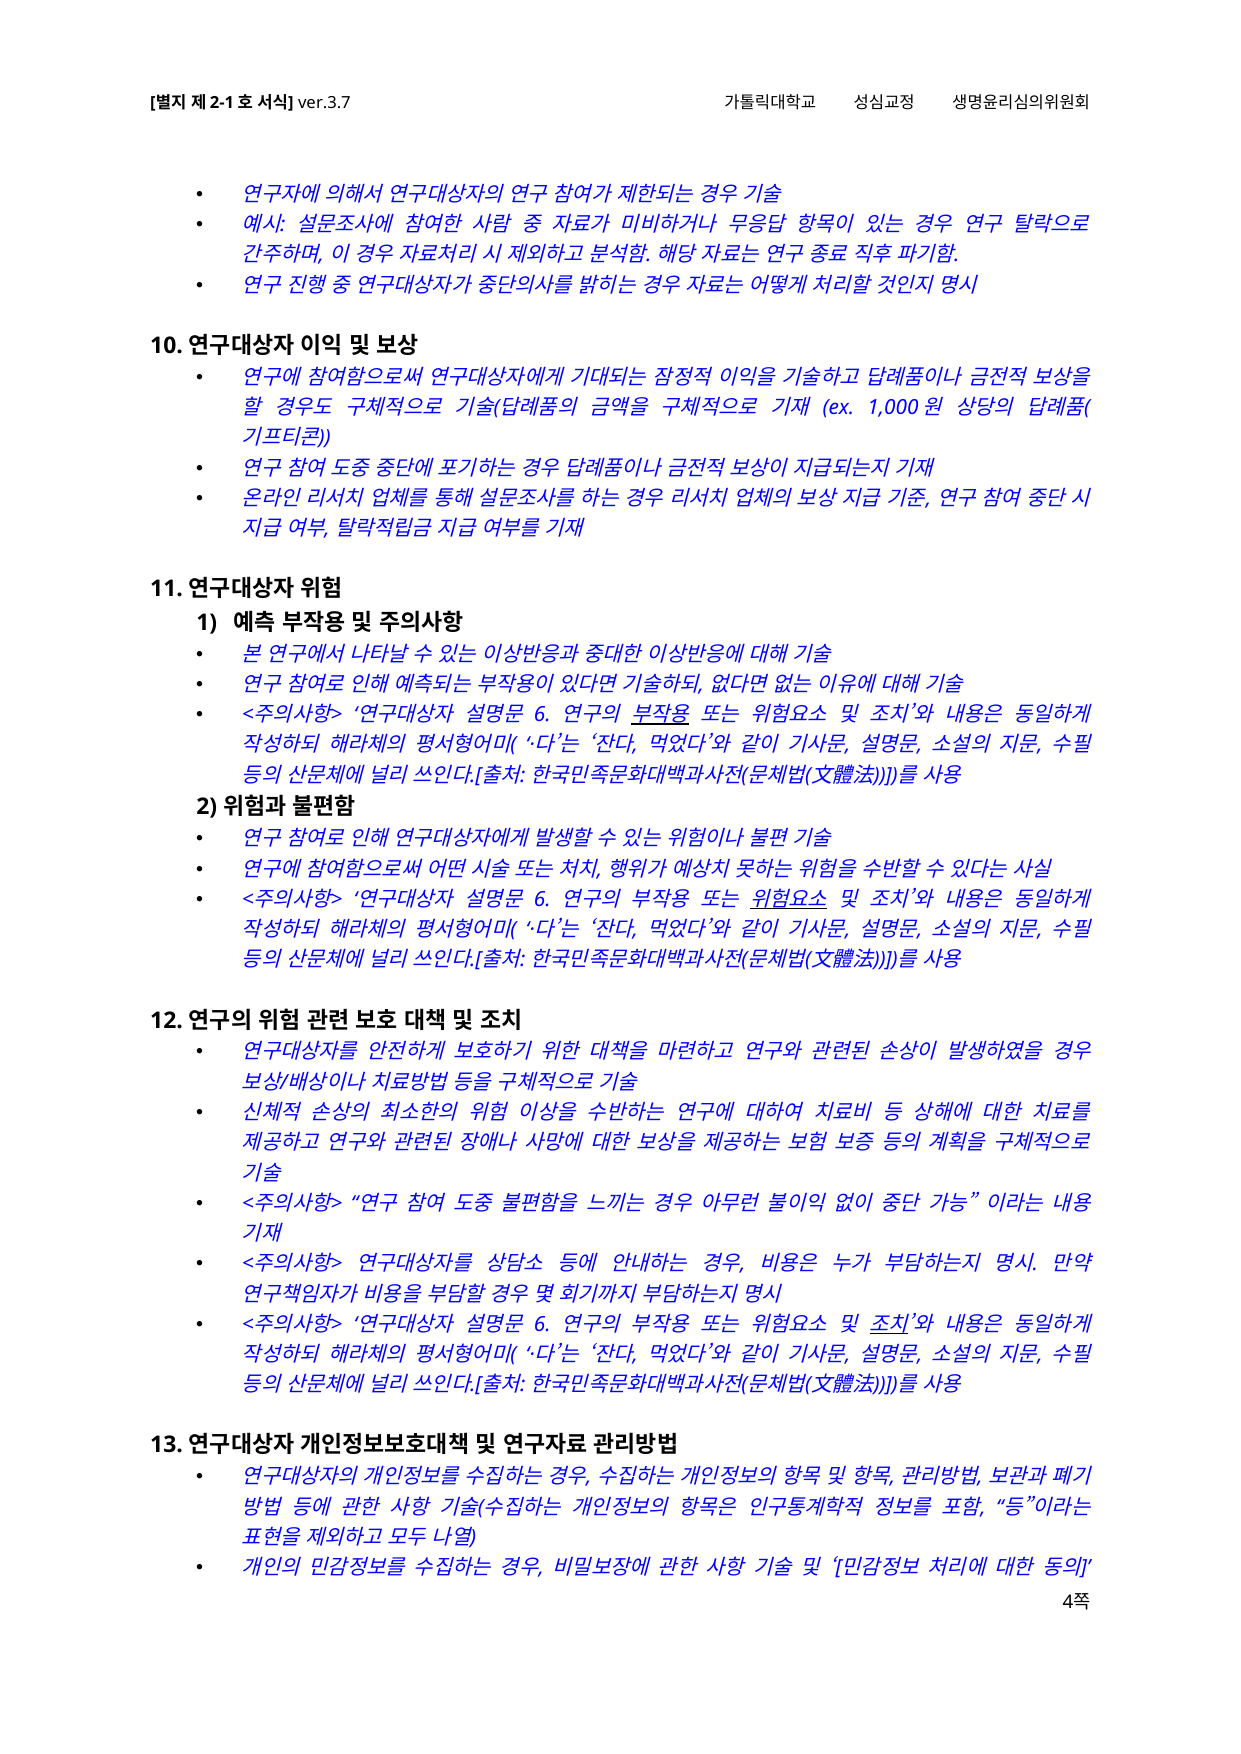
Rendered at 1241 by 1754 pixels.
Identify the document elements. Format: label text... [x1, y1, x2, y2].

list 2) 위험과 불편함 [196, 788, 1090, 822]
list <주의사항> 연구대상자를 상담소 등에 안내하는 경우, 비용은 누가 부담하는지 명시. 만약 연구책임자가 비용을 부담할 경우 몇 회기까지 부담하는지 명시 [196, 1246, 1090, 1307]
list <주의사항> ‘연구대상자 설명문 6. 연구의 부작용 또는 위험요소 및 조치’와 내용은 동일하게 작성하되 해라체의 평서형어미( ‘·다’는 ‘잔다, 먹었다’와 같이 기사문, 설명문, 소설의 지문, 수필 등의 산문체에 널리 쓰인다.[출처: 한국민족문화대백과사전(문체법(文體法))])를 사용 [196, 697, 1090, 788]
list 연구대상자의 개인정보를 수집하는 경우, 수집하는 개인정보의 항목 및 항목, 관리방법, 보관과 폐기 방법 등에 관한 사항 기술(수집하는 개인정보의 항목은 인구통계학적 정보를 포함, “등”이라는 표현을 제외하고 모두 나열) [196, 1460, 1090, 1551]
list 예시: 설문조사에 참여한 사람 중 자료가 미비하거나 무응답 항목이 있는 경우 연구 탈락으로 간주하며, 이 경우 자료처리 시 제외하고 분석함. 해당 자료는 연구 종료 직후 파기함. [196, 207, 1090, 268]
text 11. 연구대상자 위험 [150, 570, 1090, 603]
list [196, 1551, 1090, 1581]
list 연구자에 의해서 연구대상자의 연구 참여가 제한되는 경우 기술 [196, 177, 1090, 207]
list 신체적 손상의 최소한의 위험 이상을 수반하는 연구에 대하여 치료비 등 상해에 대한 치료를 제공하고 연구와 관련된 장애나 사망에 대한 보상을 제공하는 보험 보증 등의 계획을 구체적으로 기술 [196, 1095, 1090, 1186]
list 연구대상자를 안전하게 보호하기 위한 대책을 마련하고 연구와 관련된 손상이 발생하였을 경우 보상/배상이나 치료방법 등을 구체적으로 기술 [196, 1035, 1090, 1095]
list 본 연구에서 나타날 수 있는 이상반응과 중대한 이상반응에 대해 기술 [196, 637, 1090, 667]
list 예측 부작용 및 주의사항 [196, 603, 1090, 637]
list <주의사항> “연구 참여 도중 불편함을 느끼는 경우 아무런 불이익 없이 중단 가능” 이라는 내용 기재 [196, 1186, 1090, 1246]
list 온라인 리서치 업체를 통해 설문조사를 하는 경우 리서치 업체의 보상 지급 기준, 연구 참여 중단 시 지급 여부, 탈락적립금 지급 여부를 기재 [196, 481, 1090, 542]
list 연구 참여로 인해 연구대상자에게 발생할 수 있는 위험이나 불편 기술 [196, 822, 1090, 852]
list 연구 참여 도중 중단에 포기하는 경우 답례품이나 금전적 보상이 지급되는지 기재 [196, 451, 1090, 481]
text 13. 연구대상자 개인정보보호대책 및 연구자료 관리방법 [150, 1426, 1090, 1460]
list 연구 진행 중 연구대상자가 중단의사를 밝히는 경우 자료는 어떻게 처리할 것인지 명시 [196, 268, 1090, 298]
text 10. 연구대상자 이익 및 보상 [150, 327, 1090, 360]
list <주의사항> ‘연구대상자 설명문 6. 연구의 부작용 또는 위험요소 및 조치’와 내용은 동일하게 작성하되 해라체의 평서형어미( ‘·다’는 ‘잔다, 먹었다’와 같이 기사문, 설명문, 소설의 지문, 수필 등의 산문체에 널리 쓰인다.[출처: 한국민족문화대백과사전(문체법(文體法))])를 사용 [196, 882, 1090, 973]
list 연구에 참여함으로써 연구대상자에게 기대되는 잠정적 이익을 기술하고 답례품이나 금전적 보상을 할 경우도 구체적으로 기술(답례품의 금액을 구체적으로 기재 (ex. 1,000원 상당의 답례품(기프티콘)) [196, 360, 1090, 451]
list <주의사항> ‘연구대상자 설명문 6. 연구의 부작용 또는 위험요소 및 조치’와 내용은 동일하게 작성하되 해라체의 평서형어미( ‘·다’는 ‘잔다, 먹었다’와 같이 기사문, 설명문, 소설의 지문, 수필 등의 산문체에 널리 쓰인다.[출처: 한국민족문화대백과사전(문체법(文體法))])를 사용 [196, 1307, 1090, 1398]
list 연구에 참여함으로써 어떤 시술 또는 처치, 행위가 예상치 못하는 위험을 수반할 수 있다는 사실 [196, 852, 1090, 882]
text 12. 연구의 위험 관련 보호 대책 및 조치 [150, 1001, 1090, 1035]
list 연구 참여로 인해 예측되는 부작용이 있다면 기술하되, 없다면 없는 이유에 대해 기술 [196, 667, 1090, 697]
